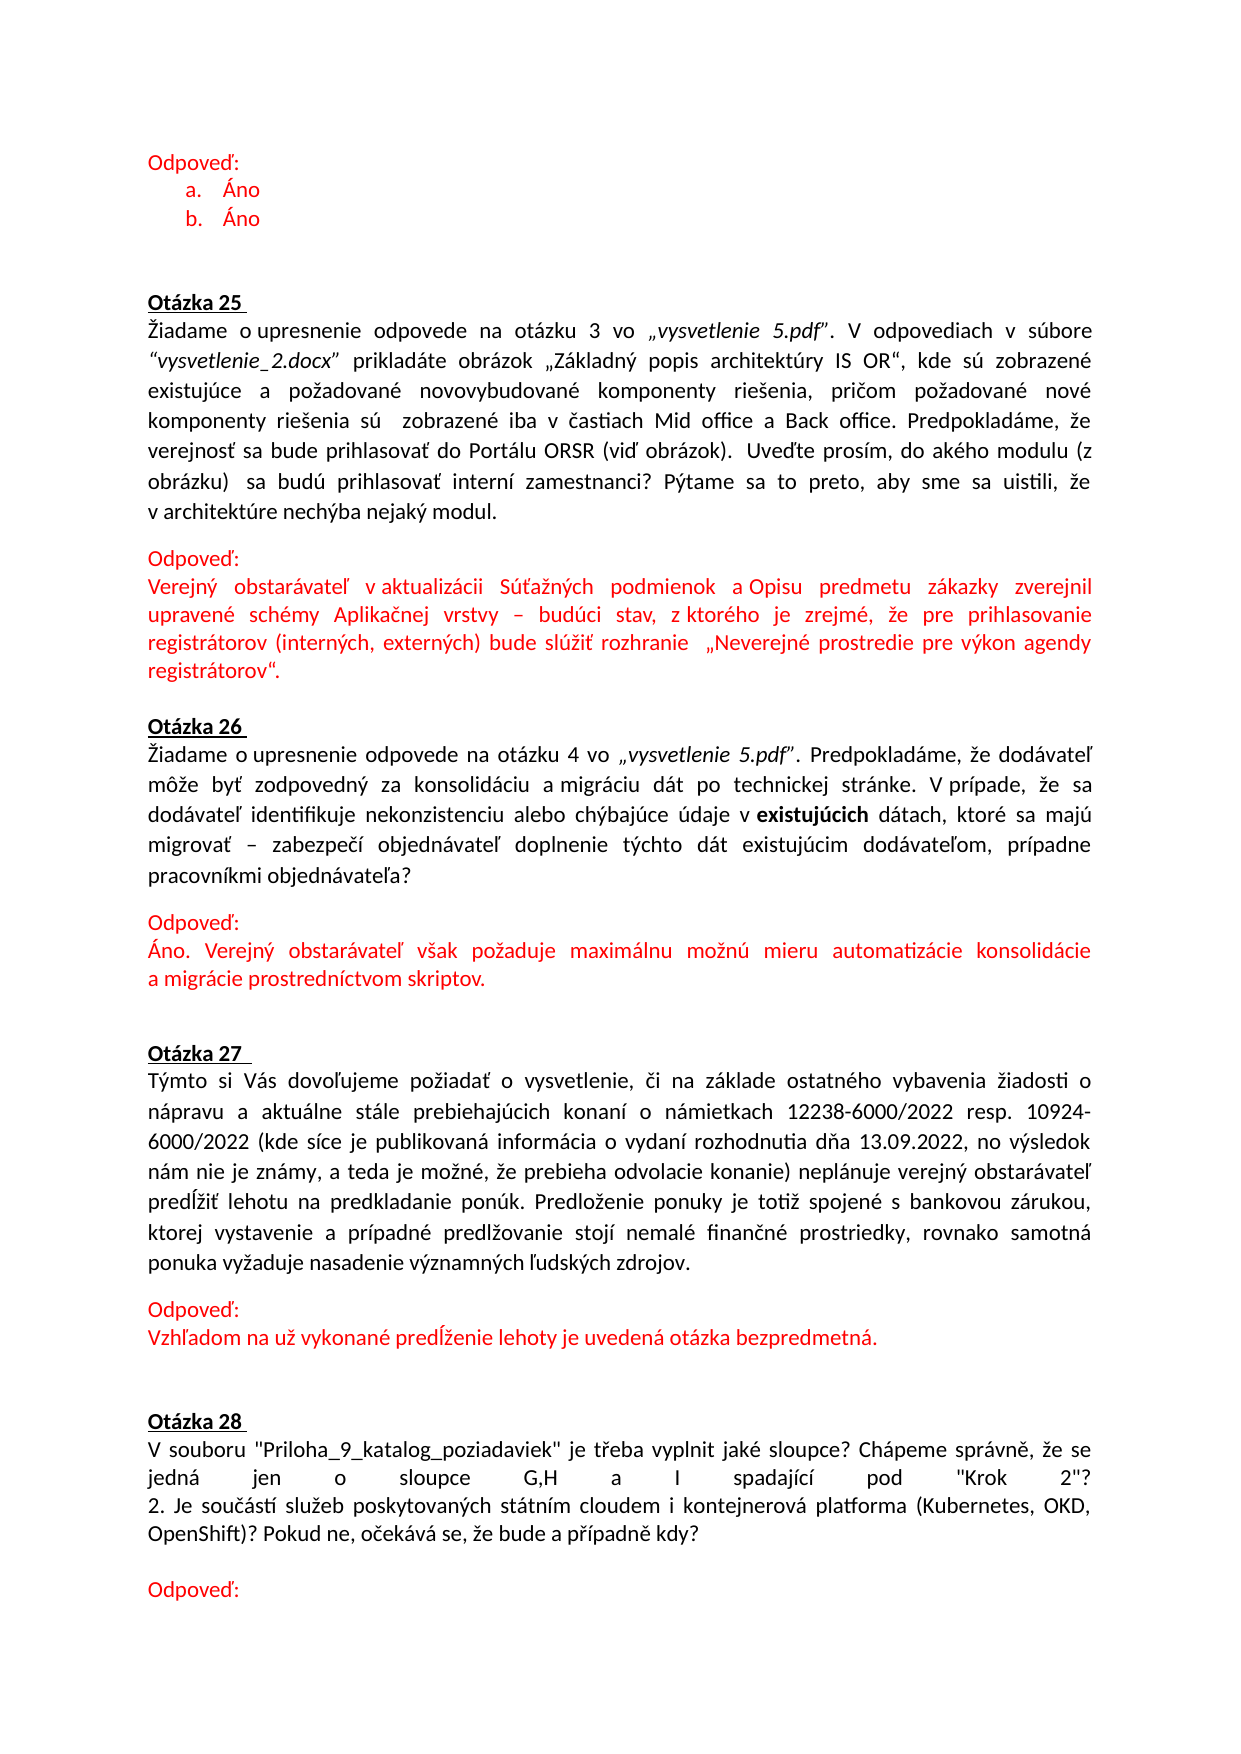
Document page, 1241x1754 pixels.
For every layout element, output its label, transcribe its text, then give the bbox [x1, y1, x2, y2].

text Vzhľadom na už vykonané predĺženie lehoty je uvedená otázka bezpredmetná. [148, 1323, 1093, 1351]
text Verejný obstarávateľ v aktualizácii Súťažných podmienok a Opisu predmetu zákazky zverejnil upravené schémy Aplikačnej vrstvy – budúci stav, z ktorého je zrejmé, že pre prihlasovanie registrátorov (interných, externých) bude slúžiť rozhranie „Neverejné prostredie pre výkon agendy registrátorov“. [148, 572, 1093, 684]
text Otázka 25 [148, 288, 1093, 316]
list Áno [185, 204, 1093, 232]
text V souboru "Priloha_9_katalog_poziadaviek" je třeba vyplnit jaké sloupce? Chápeme správně, že se jedná jen o sloupce G,H a I spadající pod "Krok 2"? 2. Je součástí služeb poskytovaných státním cloudem i kontejnerová platforma (Kubernetes, OKD, OpenShift)? Pokud ne, očekává se, že bude a případně kdy? [148, 1435, 1093, 1547]
text Žiadame o upresnenie odpovede na otázku 4 vo „vysvetlenie 5.pdf”. Predpokladáme, že dodávateľ môže byť zodpovedný za konsolidáciu a migráciu dát po technickej stránke. V prípade, že sa dodávateľ identifikuje nekonzistenciu alebo chýbajúce údaje v existujúcich dátach, ktoré sa majú migrovať – zabezpečí objednávateľ doplnenie týchto dát existujúcim dodávateľom, prípadne pracovníkmi objednávateľa? [148, 740, 1093, 889]
list Áno [185, 176, 1093, 204]
text Žiadame o upresnenie odpovede na otázku 3 vo „vysvetlenie 5.pdf”. V odpovediach v súbore “vysvetlenie_2.docx” prikladáte obrázok „Základný popis architektúry IS OR“, kde sú zobrazené existujúce a požadované novovybudované komponenty riešenia, pričom požadované nové komponenty riešenia sú zobrazené iba v častiach Mid office a Back office. Predpokladáme, že verejnosť sa bude prihlasovať do Portálu ORSR (viď obrázok). Uveďte prosím, do akého modulu (z obrázku) sa budú prihlasovať interní zamestnanci? Pýtame sa to preto, aby sme sa uistili, že v architektúre nechýba nejaký modul. [148, 316, 1093, 525]
text Odpoveď: [148, 1575, 1093, 1603]
text Odpoveď: [148, 148, 1093, 176]
text Otázka 28 [148, 1407, 1093, 1435]
text Áno. Verejný obstarávateľ však požaduje maximálnu možnú mieru automatizácie konsolidácie a migrácie prostredníctvom skriptov. [148, 936, 1093, 992]
text Odpoveď: [148, 544, 1093, 572]
text Odpoveď: [148, 1295, 1093, 1323]
text Otázka 27 [148, 1039, 1093, 1067]
text Odpoveď: [148, 908, 1093, 936]
text Otázka 26 [148, 712, 1093, 740]
text Týmto si Vás dovoľujeme požiadať o vysvetlenie, či na základe ostatného vybavenia žiadosti o nápravu a aktuálne stále prebiehajúcich konaní o námietkach 12238-6000/2022 resp. 10924-6000/2022 (kde síce je publikovaná informácia o vydaní rozhodnutia dňa 13.09.2022, no výsledok nám nie je známy, a teda je možné, že prebieha odvolacie konanie) neplánuje verejný obstarávateľ predĺžiť lehotu na predkladanie ponúk. Predloženie ponuky je totiž spojené s bankovou zárukou, ktorej vystavenie a prípadné predlžovanie stojí nemalé finančné prostriedky, rovnako samotná ponuka vyžaduje nasadenie významných ľudských zdrojov. [148, 1067, 1093, 1276]
